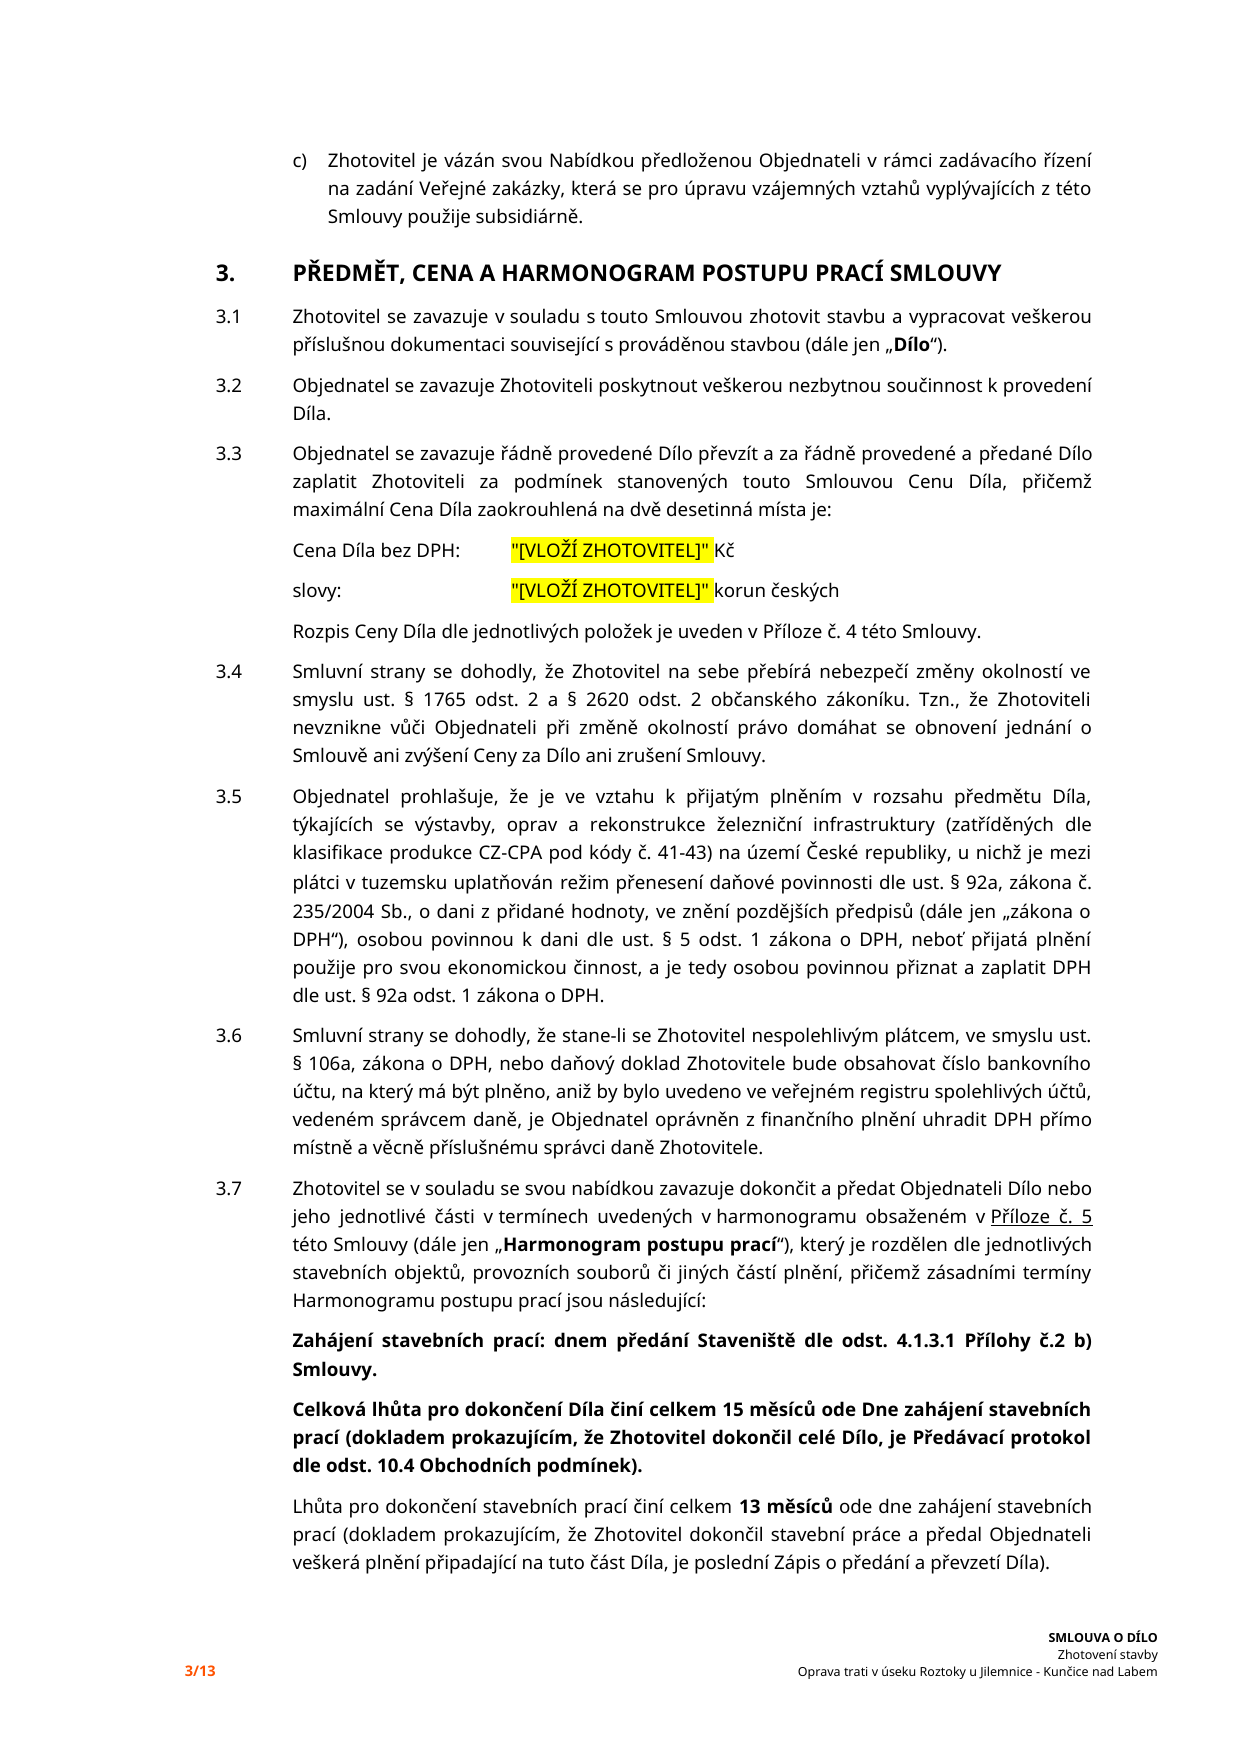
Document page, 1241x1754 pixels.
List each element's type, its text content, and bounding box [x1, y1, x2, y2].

text Objednatel se zavazuje řádně provedené Dílo převzít a za řádně provedené a předané Dílo zaplatit Zhotoviteli za podmínek stanovených touto Smlouvou Cenu Díla, přičemž maximální Cena Díla zaokrouhlená na dvě desetinná místa je: [216, 441, 1093, 522]
text Lhůta pro dokončení stavebních prací činí celkem 13 měsíců ode dne zahájení stavebních prací (dokladem prokazujícím, že Zhotovitel dokončil stavební práce a předal Objednateli veškerá plnění připadající na tuto část Díla, je poslední Zápis o předání a převzetí Díla). [292, 1493, 1093, 1574]
text Zahájení stavebních prací: dnem předání Staveniště dle odst. 4.1.3.1 Přílohy č.2 b) Smlouvy. [292, 1328, 1093, 1381]
text Rozpis Ceny Díla dle jednotlivých položek je uveden v Příloze č. 4 této Smlouvy. [292, 618, 1093, 644]
text Objednatel se zavazuje Zhotoviteli poskytnout veškerou nezbytnou součinnost k provedení Díla. [216, 372, 1093, 426]
text Zhotovitel je vázán svou Nabídkou předloženou Objednateli v rámci zadávacího řízení na zadání Veřejné zakázky, která se pro úpravu vzájemných vztahů vyplývajících z této Smlouvy použije subsidiárně. [292, 147, 1093, 229]
text Smluvní strany se dohodly, že Zhotovitel na sebe přebírá nebezpečí změny okolností ve smyslu ust. § 1765 odst. 2 a § 2620 odst. 2 občanského zákoníku. Tzn., že Zhotoviteli nevznikne vůči Objednateli při změně okolností právo domáhat se obnovení jednání o Smlouvě ani zvýšení Ceny za Dílo ani zrušení Smlouvy. [216, 659, 1093, 768]
text Objednatel prohlašuje, že je ve vztahu k přijatým plněním v rozsahu předmětu Díla, týkajících se výstavby, oprav a rekonstrukce železniční infrastruktury (zatříděných dle klasifikace produkce CZ-CPA pod kódy č. 41-43) na území České republiky, u nichž je mezi plátci v tuzemsku uplatňován režim přenesení daňové povinnosti dle ust. § 92a, zákona č. 235/2004 Sb., o dani z přidané hodnoty, ve znění pozdějších předpisů (dále jen „zákona o DPH“), osobou povinnou k dani dle ust. § 5 odst. 1 zákona o DPH, neboť přijatá plnění použije pro svou ekonomickou činnost, a je tedy osobou povinnou přiznat a zaplatit DPH dle ust. § 92a odst. 1 zákona o DPH. [216, 783, 1093, 1008]
text Cena Díla bez DPH: Kč [714, 537, 1093, 563]
text Cena Díla bez DPH: Kč [292, 537, 511, 563]
text slovy: korun českých [714, 578, 1093, 603]
text Zhotovitel se v souladu se svou nabídkou zavazuje dokončit a předat Objednateli Dílo nebo jeho jednotlivé části v termínech uvedených v harmonogramu obsaženém v Příloze č. 5 této Smlouvy (dále jen „Harmonogram postupu prací“), který je rozdělen dle jednotlivých stavebních objektů, provozních souborů či jiných částí plnění, přičemž zásadními termíny Harmonogramu postupu prací jsou následující: [216, 1175, 1093, 1313]
text Celková lhůta pro dokončení Díla činí celkem 15 měsíců ode Dne zahájení stavebních prací (dokladem prokazujícím, že Zhotovitel dokončil celé Dílo, je Předávací protokol dle odst. 10.4 Obchodních podmínek). [292, 1396, 1093, 1478]
text Zhotovitel se zavazuje v souladu s touto Smlouvou zhotovit stavbu a vypracovat veškerou příslušnou dokumentaci související s prováděnou stavbou (dále jen „Dílo“). [216, 303, 1093, 357]
text slovy: korun českých [292, 578, 511, 603]
text PŘEDMĚT, CENA A HARMONOGRAM POSTUPU PRACÍ SMLOUVY [216, 257, 1093, 288]
text Smluvní strany se dohodly, že stane-li se Zhotovitel nespolehlivým plátcem, ve smyslu ust. § 106a, zákona o DPH, nebo daňový doklad Zhotovitele bude obsahovat číslo bankovního účtu, na který má být plněno, aniž by bylo uvedeno ve veřejném registru spolehlivých účtů, vedeném správcem daně, je Objednatel oprávněn z finančního plnění uhradit DPH přímo místně a věcně příslušnému správci daně Zhotovitele. [216, 1023, 1093, 1160]
